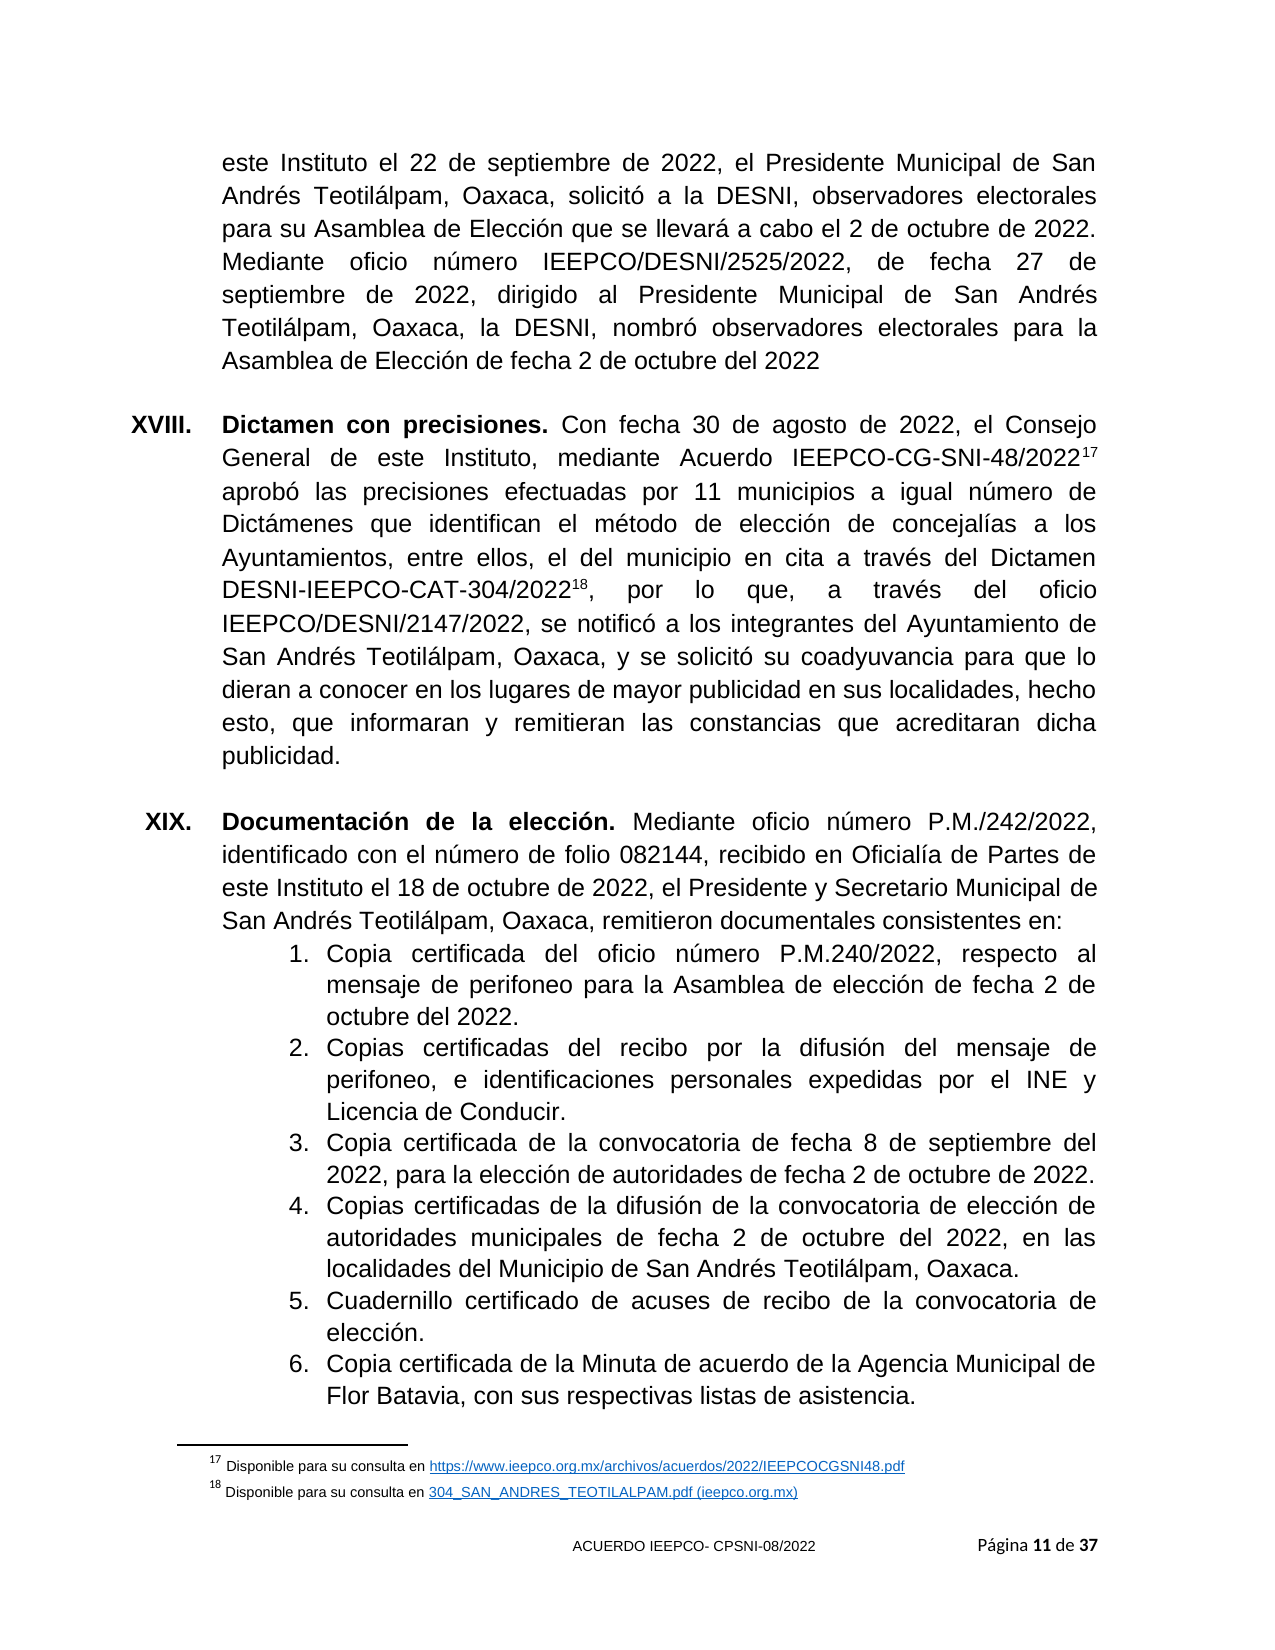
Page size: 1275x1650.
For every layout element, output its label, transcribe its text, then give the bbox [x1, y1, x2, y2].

list Documentación de la elección. Mediante oficio número P.M./242/2022, identificado con el número de folio 082144, recibido en Oficialía de Partes de este Instituto el 18 de octubre de 2022, el Presidente y Secretario Municipal de San Andrés Teotilálpam, Oaxaca, remitieron documentales consistentes en: [192, 807, 1098, 934]
list Cuadernillo certificado de acuses de recibo de la convocatoria de elección. [289, 1286, 1098, 1346]
list Copia certificada del oficio número P.M.240/2022, respecto al mensaje de perifoneo para la Asamblea de elección de fecha 2 de octubre del 2022. [289, 939, 1098, 1031]
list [184, 148, 1098, 374]
list Copias certificadas del recibo por la difusión del mensaje de perifoneo, e identificaciones personales expedidas por el INE y Licencia de Conducir. [289, 1033, 1098, 1125]
list Dictamen con precisiones. Con fecha 30 de agosto de 2022, el Consejo General de este Instituto, mediante Acuerdo IEEPCO-CG-SNI-48/2022 aprobó las precisiones efectuadas por 11 municipios a igual número de Dictámenes que identifican el método de elección de concejalías a los Ayuntamientos, entre ellos, el del municipio en cita a través del Dictamen DESNI-IEEPCO-CAT-304/2022, por lo que, a través del oficio IEEPCO/DESNI/2147/2022, se notificó a los integrantes del Ayuntamiento de San Andrés Teotilálpam, Oaxaca, y se solicitó su coadyuvancia para que lo dieran a conocer en los lugares de mayor publicidad en sus localidades, hecho esto, que informaran y remitieran las constancias que acreditaran dicha publicidad. [192, 410, 1098, 769]
list Copia certificada de la convocatoria de fecha 8 de septiembre del 2022, para la elección de autoridades de fecha 2 de octubre de 2022. [289, 1128, 1098, 1188]
list Copia certificada de la Minuta de acuerdo de la Agencia Municipal de Flor Batavia, con sus respectivas listas de asistencia. [289, 1349, 1098, 1409]
list Copias certificadas de la difusión de la convocatoria de elección de autoridades municipales de fecha 2 de octubre del 2022, en las localidades del Municipio de San Andrés Teotilálpam, Oaxaca. [289, 1191, 1098, 1283]
